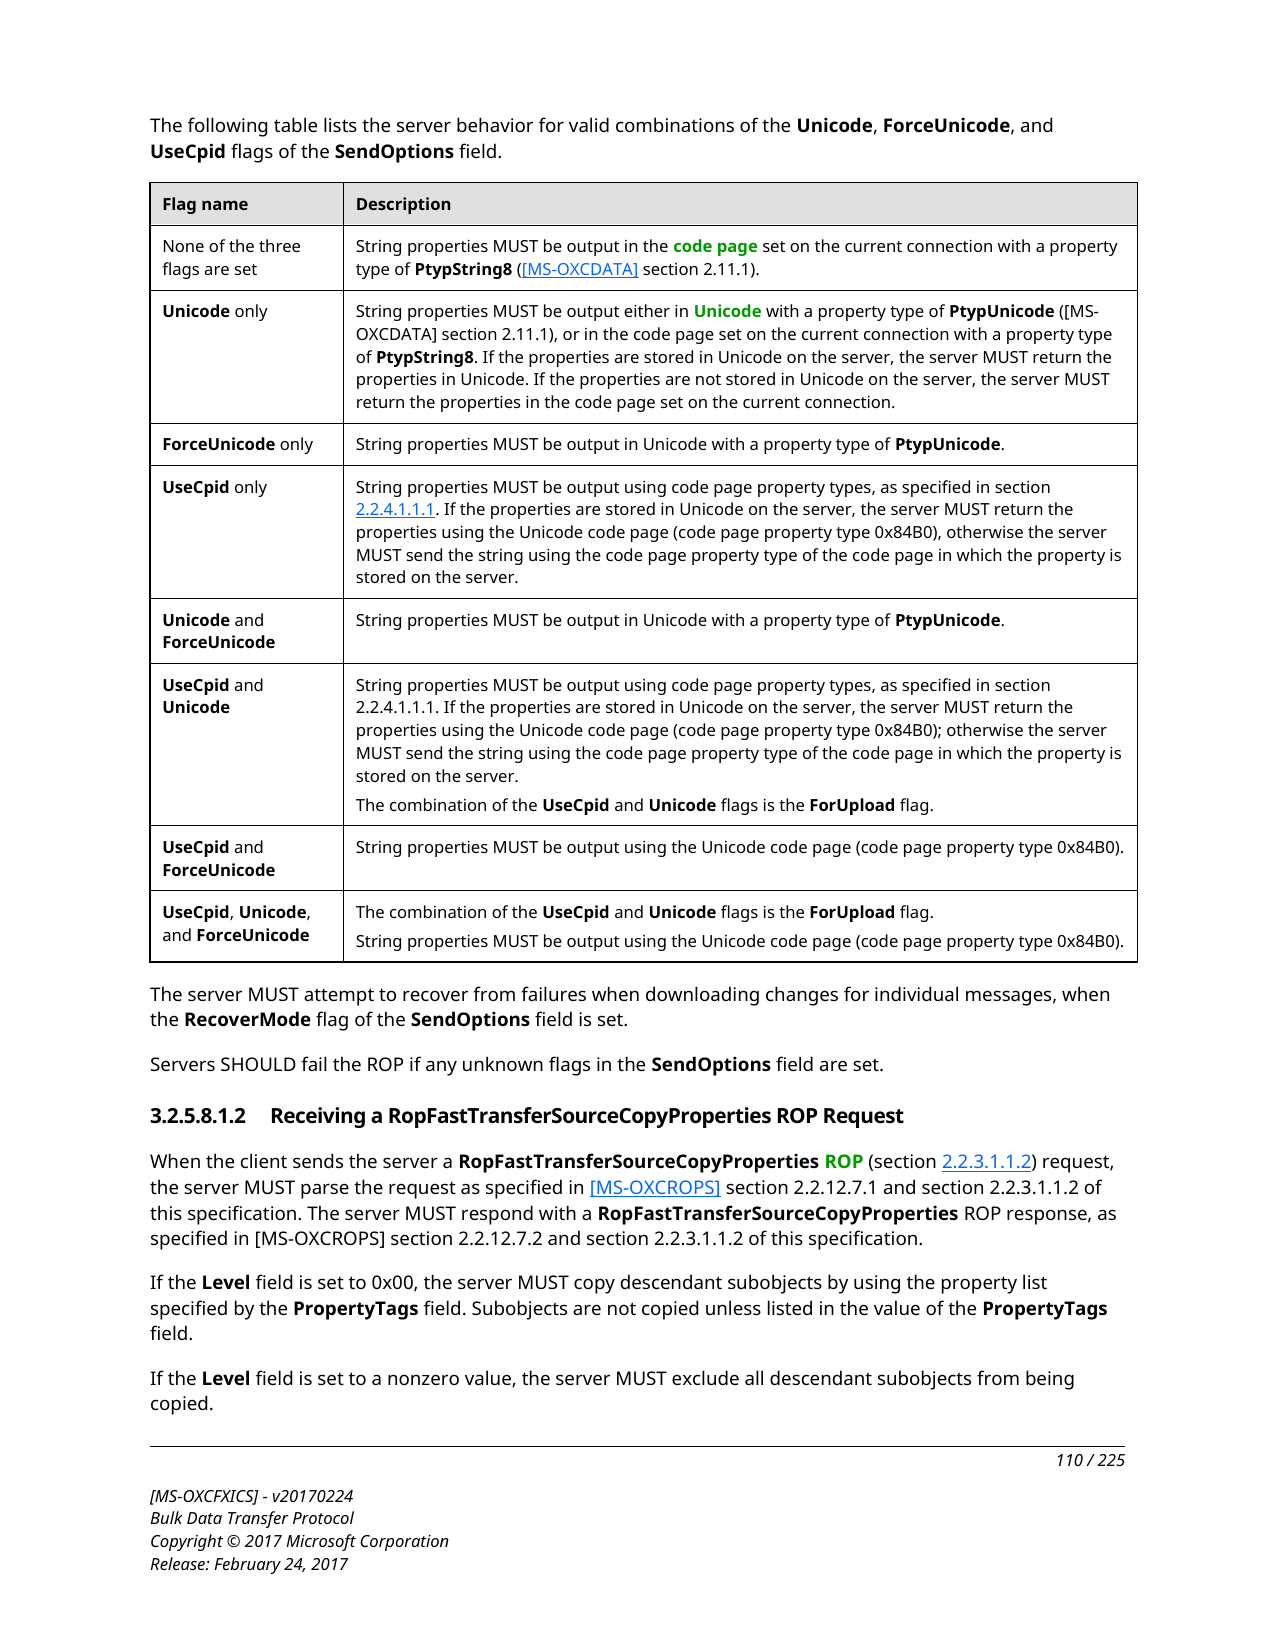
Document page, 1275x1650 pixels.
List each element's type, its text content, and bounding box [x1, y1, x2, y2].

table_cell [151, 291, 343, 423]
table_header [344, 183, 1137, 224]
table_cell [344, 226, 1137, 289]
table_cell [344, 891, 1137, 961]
text The following table lists the server behavior for valid combinations of the Unicode, ForceUnicode, and UseCpid flags of the SendOptions field. [150, 112, 1125, 163]
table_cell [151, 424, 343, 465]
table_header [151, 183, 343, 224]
text Servers SHOULD fail the ROP if any unknown flags in the SendOptions field are set. [150, 1051, 1125, 1077]
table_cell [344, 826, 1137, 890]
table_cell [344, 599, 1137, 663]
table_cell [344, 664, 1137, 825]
subtitle Receiving a RopFastTransferSourceCopyProperties ROP Request [150, 1102, 1125, 1130]
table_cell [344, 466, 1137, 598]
text If the Level field is set to a nonzero value, the server MUST exclude all descendant subobjects from being copied. [150, 1365, 1125, 1416]
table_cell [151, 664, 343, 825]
text When the client sends the server a RopFastTransferSourceCopyProperties ROP (section 2.2.3.1.1.2) request, the server MUST parse the request as specified in [MS-OXCROPS] section 2.2.12.7.1 and section 2.2.3.1.1.2 of this specification. The server MUST respond with a RopFastTransferSourceCopyProperties ROP response, as specified in [MS-OXCROPS] section 2.2.12.7.2 and section 2.2.3.1.1.2 of this specification. [150, 1149, 1125, 1251]
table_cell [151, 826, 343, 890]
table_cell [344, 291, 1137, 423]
text The server MUST attempt to recover from failures when downloading changes for individual messages, when the RecoverMode flag of the SendOptions field is set. [150, 981, 1125, 1032]
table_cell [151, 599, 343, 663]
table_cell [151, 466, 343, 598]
text If the Level field is set to 0x00, the server MUST copy descendant subobjects by using the property list specified by the PropertyTags field. Subobjects are not copied unless listed in the value of the PropertyTags field. [150, 1269, 1125, 1346]
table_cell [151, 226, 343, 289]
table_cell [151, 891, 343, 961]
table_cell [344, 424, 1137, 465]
